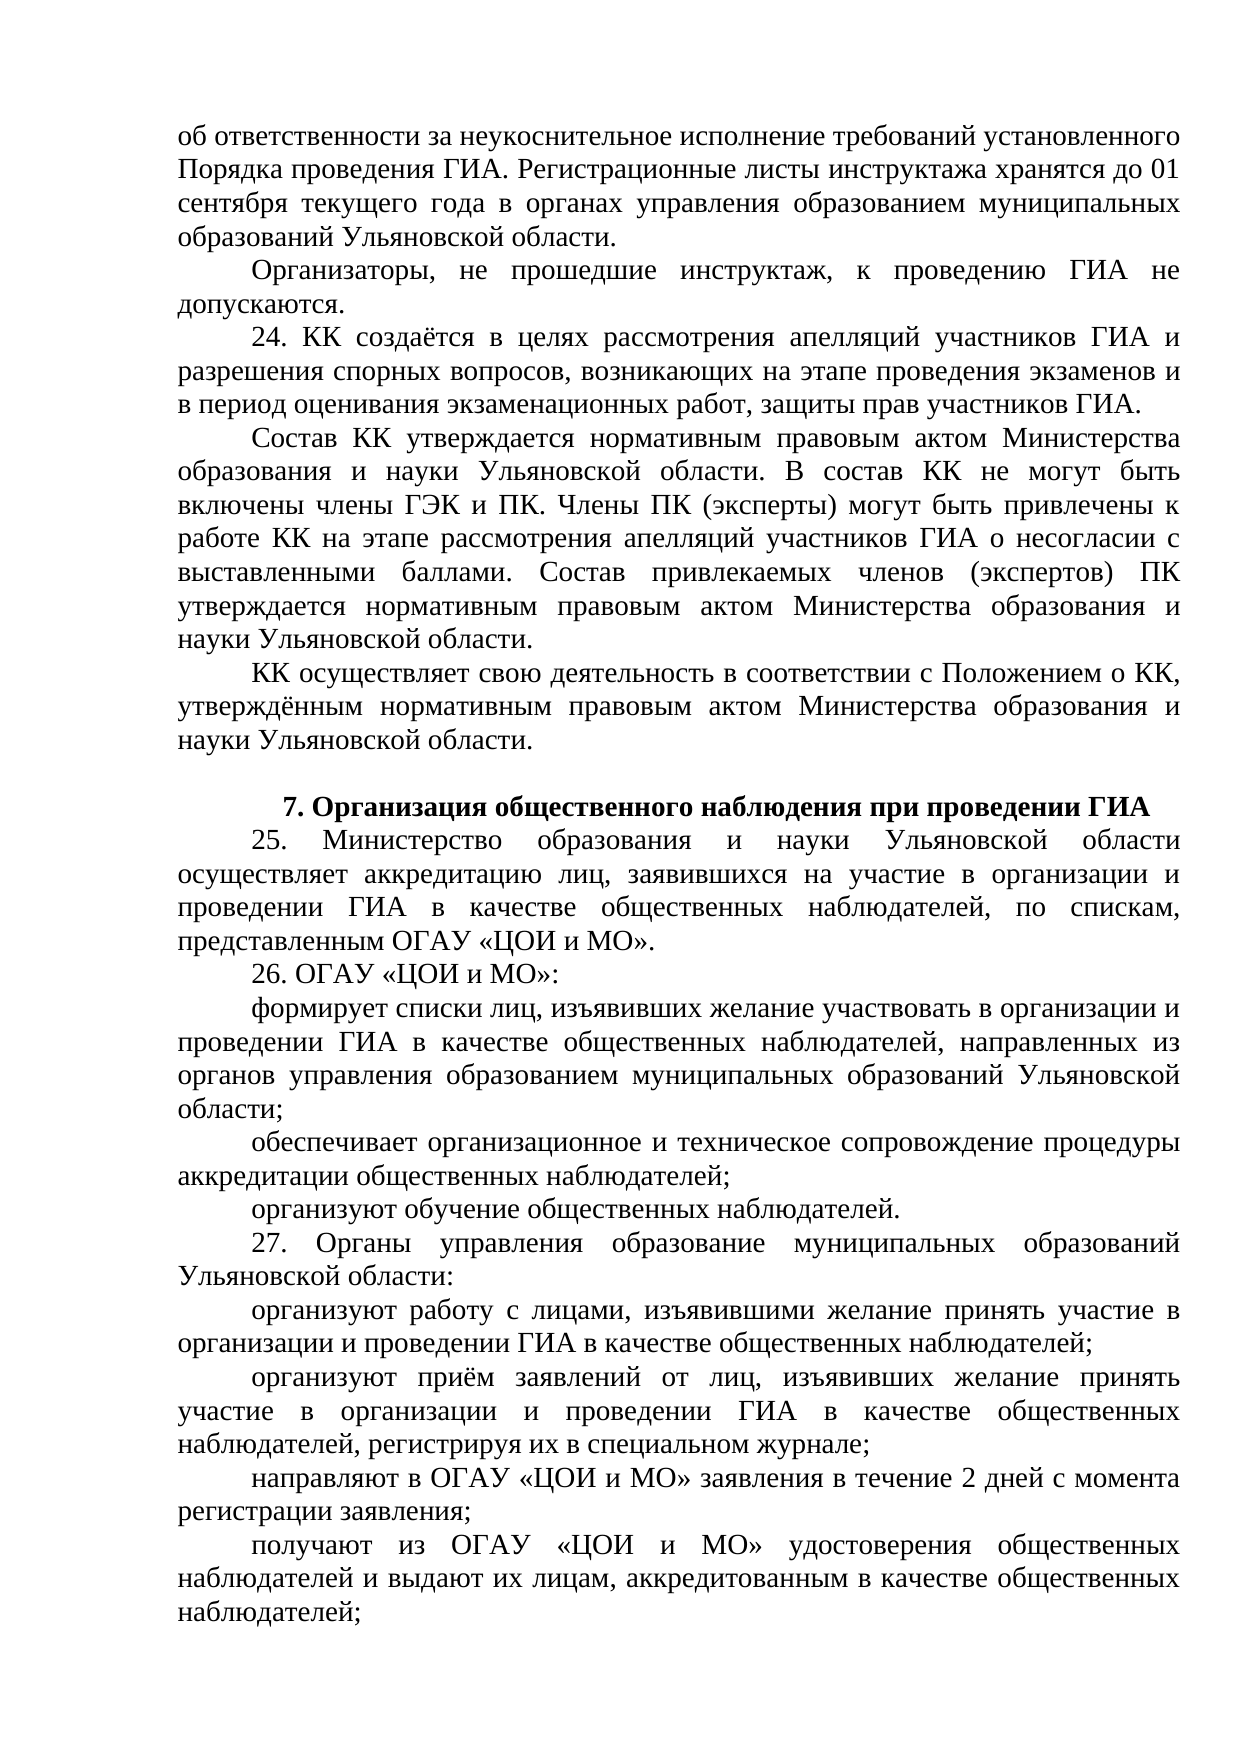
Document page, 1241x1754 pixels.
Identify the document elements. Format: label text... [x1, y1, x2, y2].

list 27. Органы управления образование муниципальных образований Ульяновской области: [177, 1225, 1181, 1292]
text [177, 118, 1181, 252]
text Организаторы, не прошедшие инструктаж, к проведению ГИА не допускаются. [177, 252, 1181, 319]
list 25. Министерство образования и науки Ульяновской области осуществляет аккредитацию лиц, заявившихся на участие в организации и проведении ГИА в качестве общественных наблюдателей, по спискам, представленным ОГАУ «ЦОИ и МО». [177, 822, 1181, 957]
list формирует списки лиц, изъявивших желание участвовать в организации и проведении ГИА в качестве общественных наблюдателей, направленных из органов управления образованием муниципальных образований Ульяновской области; [177, 990, 1181, 1124]
list 7. Организация общественного наблюдения при проведении ГИА [177, 789, 1181, 822]
list организуют обучение общественных наблюдателей. [177, 1191, 1181, 1225]
text 24. КК создаётся в целях рассмотрения апелляций участников ГИА и разрешения спорных вопросов, возникающих на этапе проведения экзаменов и в период оценивания экзаменационных работ, защиты прав участников ГИА. [177, 319, 1181, 420]
list организуют приём заявлений от лиц, изъявивших желание принять участие в организации и проведении ГИА в качестве общественных наблюдателей, регистрируя их в специальном журнале; [177, 1359, 1181, 1460]
text КК осуществляет свою деятельность в соответствии с Положением о КК, утверждённым нормативным правовым актом Министерства образования и науки Ульяновской области. [177, 655, 1181, 755]
list получают из ОГАУ «ЦОИ и МО» удостоверения общественных наблюдателей и выдают их лицам, аккредитованным в качестве общественных наблюдателей; [177, 1527, 1181, 1627]
list направляют в ОГАУ «ЦОИ и МО» заявления в течение 2 дней с момента регистрации заявления; [177, 1460, 1181, 1527]
list 26. ОГАУ «ЦОИ и МО»: [177, 957, 1181, 990]
list обеспечивает организационное и техническое сопровождение процедуры аккредитации общественных наблюдателей; [177, 1124, 1181, 1191]
list организуют работу с лицами, изъявившими желание принять участие в организации и проведении ГИА в качестве общественных наблюдателей; [177, 1292, 1181, 1359]
text Состав КК утверждается нормативным правовым актом Министерства образования и науки Ульяновской области. В состав КК не могут быть включены члены ГЭК и ПК. Члены ПК (эксперты) могут быть привлечены к работе КК на этапе рассмотрения апелляций участников ГИА о несогласии с выставленными баллами. Состав привлекаемых членов (экспертов) ПК утверждается нормативным правовым актом Министерства образования и науки Ульяновской области. [177, 420, 1181, 655]
